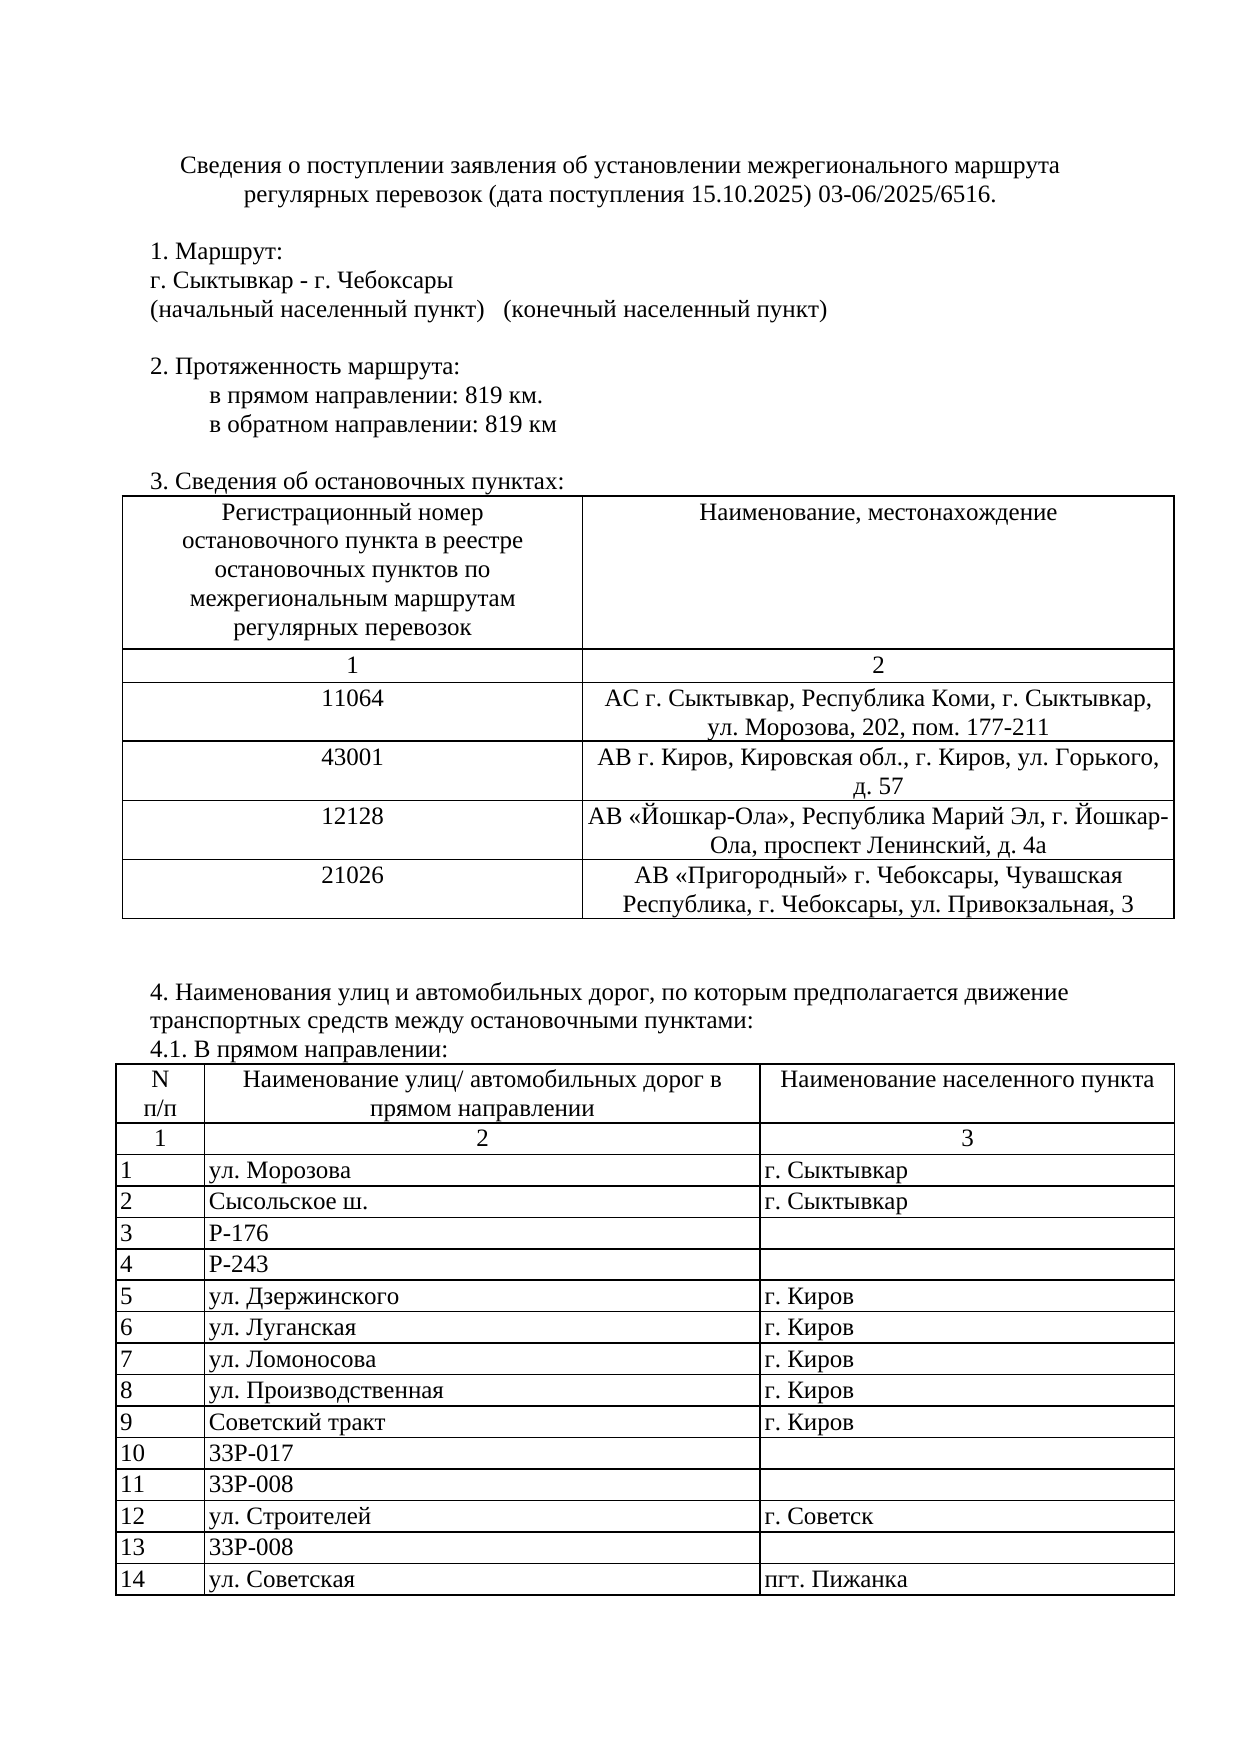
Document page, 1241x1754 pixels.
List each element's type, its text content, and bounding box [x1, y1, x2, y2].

text в обратном направлении: 819 км [150, 409, 1090, 437]
table_cell ул. Дзержинского [205, 1281, 759, 1311]
table_cell 8 [117, 1375, 204, 1405]
table_header Наименование населенного пункта [761, 1065, 1174, 1122]
table_cell Сысольское ш. [205, 1187, 759, 1216]
table_cell ул. Советская [205, 1564, 759, 1594]
table_header Наименование, местонахождение [583, 497, 1173, 648]
table_cell [761, 1470, 1174, 1499]
table_cell 33Р-017 [205, 1438, 759, 1468]
table_cell г. Киров [761, 1344, 1174, 1374]
table_cell 33Р-008 [205, 1470, 759, 1499]
table_cell 2 [117, 1187, 204, 1216]
table_cell 7 [117, 1344, 204, 1374]
text г. Сыктывкар - г. Чебоксары [150, 265, 1090, 294]
table_cell 6 [117, 1312, 204, 1342]
table_cell г. Советск [761, 1501, 1174, 1531]
table_cell Р-176 [205, 1218, 759, 1248]
table_cell 13 [117, 1533, 204, 1562]
table_cell 4 [117, 1250, 204, 1279]
table_cell АВ «Йошкар-Ола», Республика Марий Эл, г. Йошкар-Ола, проспект Ленинский, д. 4а [583, 801, 1173, 858]
text 4.1. В прямом направлении: [150, 1034, 1090, 1063]
table_header Наименование улиц/ автомобильных дорог в прямом направлении [205, 1065, 759, 1122]
table_cell [761, 1438, 1174, 1468]
table_cell [761, 1250, 1174, 1279]
table_cell 12128 [123, 801, 582, 858]
table_header N п/п [117, 1065, 204, 1122]
table_cell ул. Луганская [205, 1312, 759, 1342]
table_cell 10 [117, 1438, 204, 1468]
text 3. Сведения об остановочных пунктах: [150, 466, 1090, 495]
table_cell г. Киров [761, 1375, 1174, 1405]
table_cell г. Киров [761, 1407, 1174, 1437]
table_cell 3 [117, 1218, 204, 1248]
table_cell 43001 [123, 742, 582, 799]
table_cell г. Сыктывкар [761, 1155, 1174, 1185]
table_cell [761, 1533, 1174, 1562]
table_cell Р-243 [205, 1250, 759, 1279]
table_cell ул. Ломоносова [205, 1344, 759, 1374]
text 4. Наименования улиц и автомобильных дорог, по которым предполагается движение транспортных средств между остановочными пунктами: [150, 977, 1090, 1034]
table_cell 3 [761, 1124, 1174, 1153]
table_cell 9 [117, 1407, 204, 1437]
table_cell 14 [117, 1564, 204, 1594]
table_cell 11 [117, 1470, 204, 1499]
table_cell 1 [117, 1155, 204, 1185]
table_cell ул. Производственная [205, 1375, 759, 1405]
table_cell 11064 [123, 683, 582, 740]
table_cell пгт. Пижанка [761, 1564, 1174, 1594]
table_cell 5 [117, 1281, 204, 1311]
table_cell 1 [117, 1124, 204, 1153]
table_cell г. Сыктывкар [761, 1187, 1174, 1216]
table_cell АВ г. Киров, Кировская обл., г. Киров, ул. Горького, д. 57 [583, 742, 1173, 799]
table_cell АВ «Пригородный» г. Чебоксары, Чувашская Республика, г. Чебоксары, ул. Привокзальная, 3 [583, 860, 1173, 918]
table_header Регистрационный номер остановочного пункта в реестре остановочных пунктов по межрегиональным маршрутам регулярных перевозок [123, 497, 582, 648]
table_cell [761, 1218, 1174, 1248]
table_cell Советский тракт [205, 1407, 759, 1437]
table_cell 2 [583, 650, 1173, 681]
table_cell 2 [205, 1124, 759, 1153]
table_cell 33Р-008 [205, 1533, 759, 1562]
text (начальный населенный пункт) (конечный населенный пункт) [150, 294, 1090, 322]
table_cell г. Киров [761, 1312, 1174, 1342]
table_cell г. Киров [761, 1281, 1174, 1311]
text 2. Протяженность маршрута: [150, 351, 1090, 380]
table_cell ул. Строителей [205, 1501, 759, 1531]
text в прямом направлении: 819 км. [150, 380, 1090, 409]
text 1. Маршрут: [150, 236, 1090, 265]
text Сведения о поступлении заявления об установлении межрегионального маршрута регулярных перевозок (дата поступления 15.10.2025) 03-06/2025/6516. [150, 150, 1090, 207]
table_cell 21026 [123, 860, 582, 918]
table_cell АС г. Сыктывкар, Республика Коми, г. Сыктывкар, ул. Морозова, 202, пом. 177-211 [583, 683, 1173, 740]
table_cell ул. Морозова [205, 1155, 759, 1185]
table_cell 12 [117, 1501, 204, 1531]
table_cell 1 [123, 650, 582, 681]
